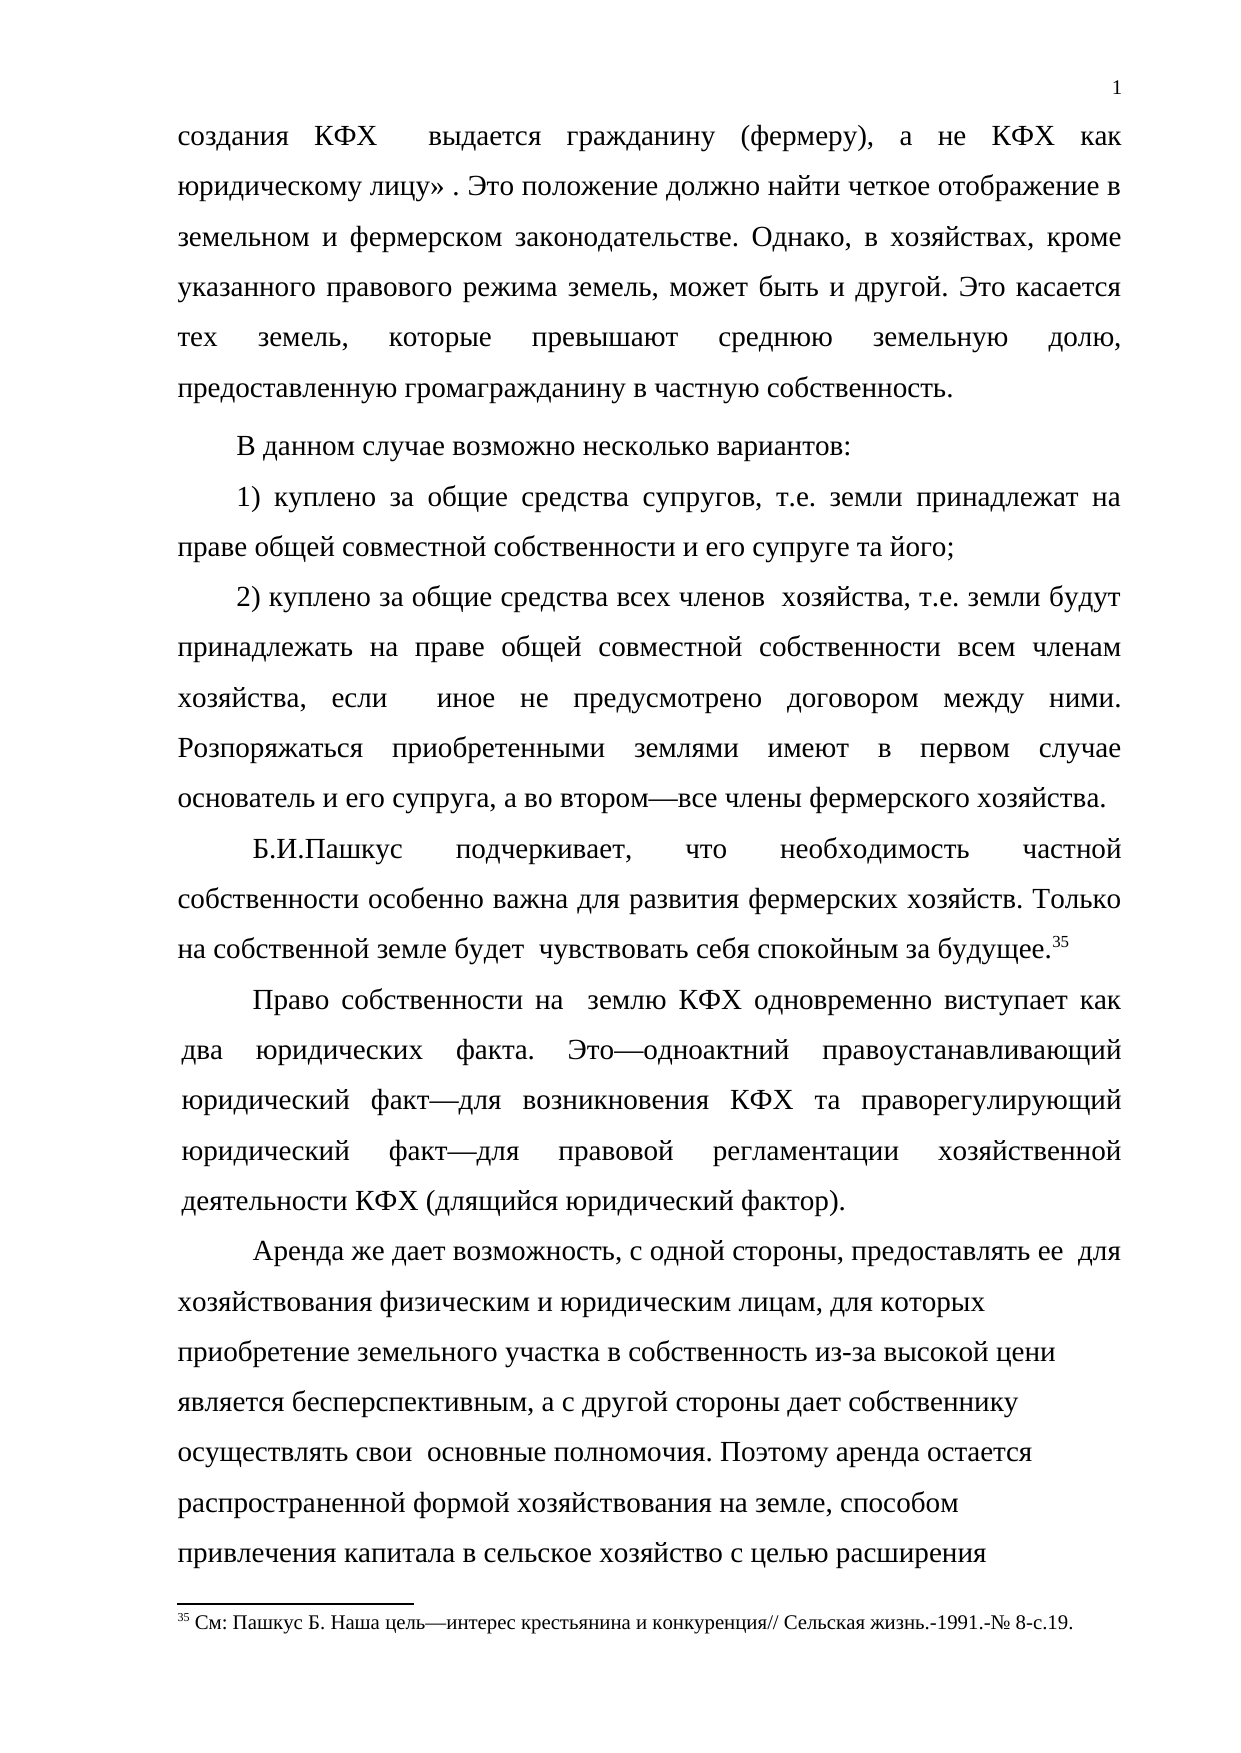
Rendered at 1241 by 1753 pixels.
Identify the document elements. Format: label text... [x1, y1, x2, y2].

text 1) куплено за общие средства супругов, т.е. земли принадлежат на праве общей совместной собственности и его супруге та його; [177, 479, 1122, 562]
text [177, 1233, 1122, 1569]
text В данном случае возможно несколько вариантов: [177, 428, 1122, 462]
text Б.И.Пашкус подчеркивает, что необходимость частной собственности особенно важна для развития фермерских хозяйств. Только на собственной земле будет чувствовать себя спокойным за будущее. [177, 831, 1122, 965]
text 2) куплено за общие средства всех членов хозяйства, т.е. земли будут принадлежать на праве общей совместной собственности всем членам хозяйства, если иное не предусмотрено договором между ними. Розпоряжаться приобретенными землями имеют в первом случае основатель и его супруга, а во втором—все члены фермерского хозяйства. [177, 579, 1122, 814]
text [177, 118, 1122, 403]
text Право собственности на землю КФХ одновременно виступает как два юридических факта. Это—одноактний правоустанавливающий юридический факт—для возникновения КФХ та праворегулирующий юридический факт—для правовой регламентации хозяйственной деятельности КФХ (длящийся юридический фактор). [181, 982, 1122, 1217]
